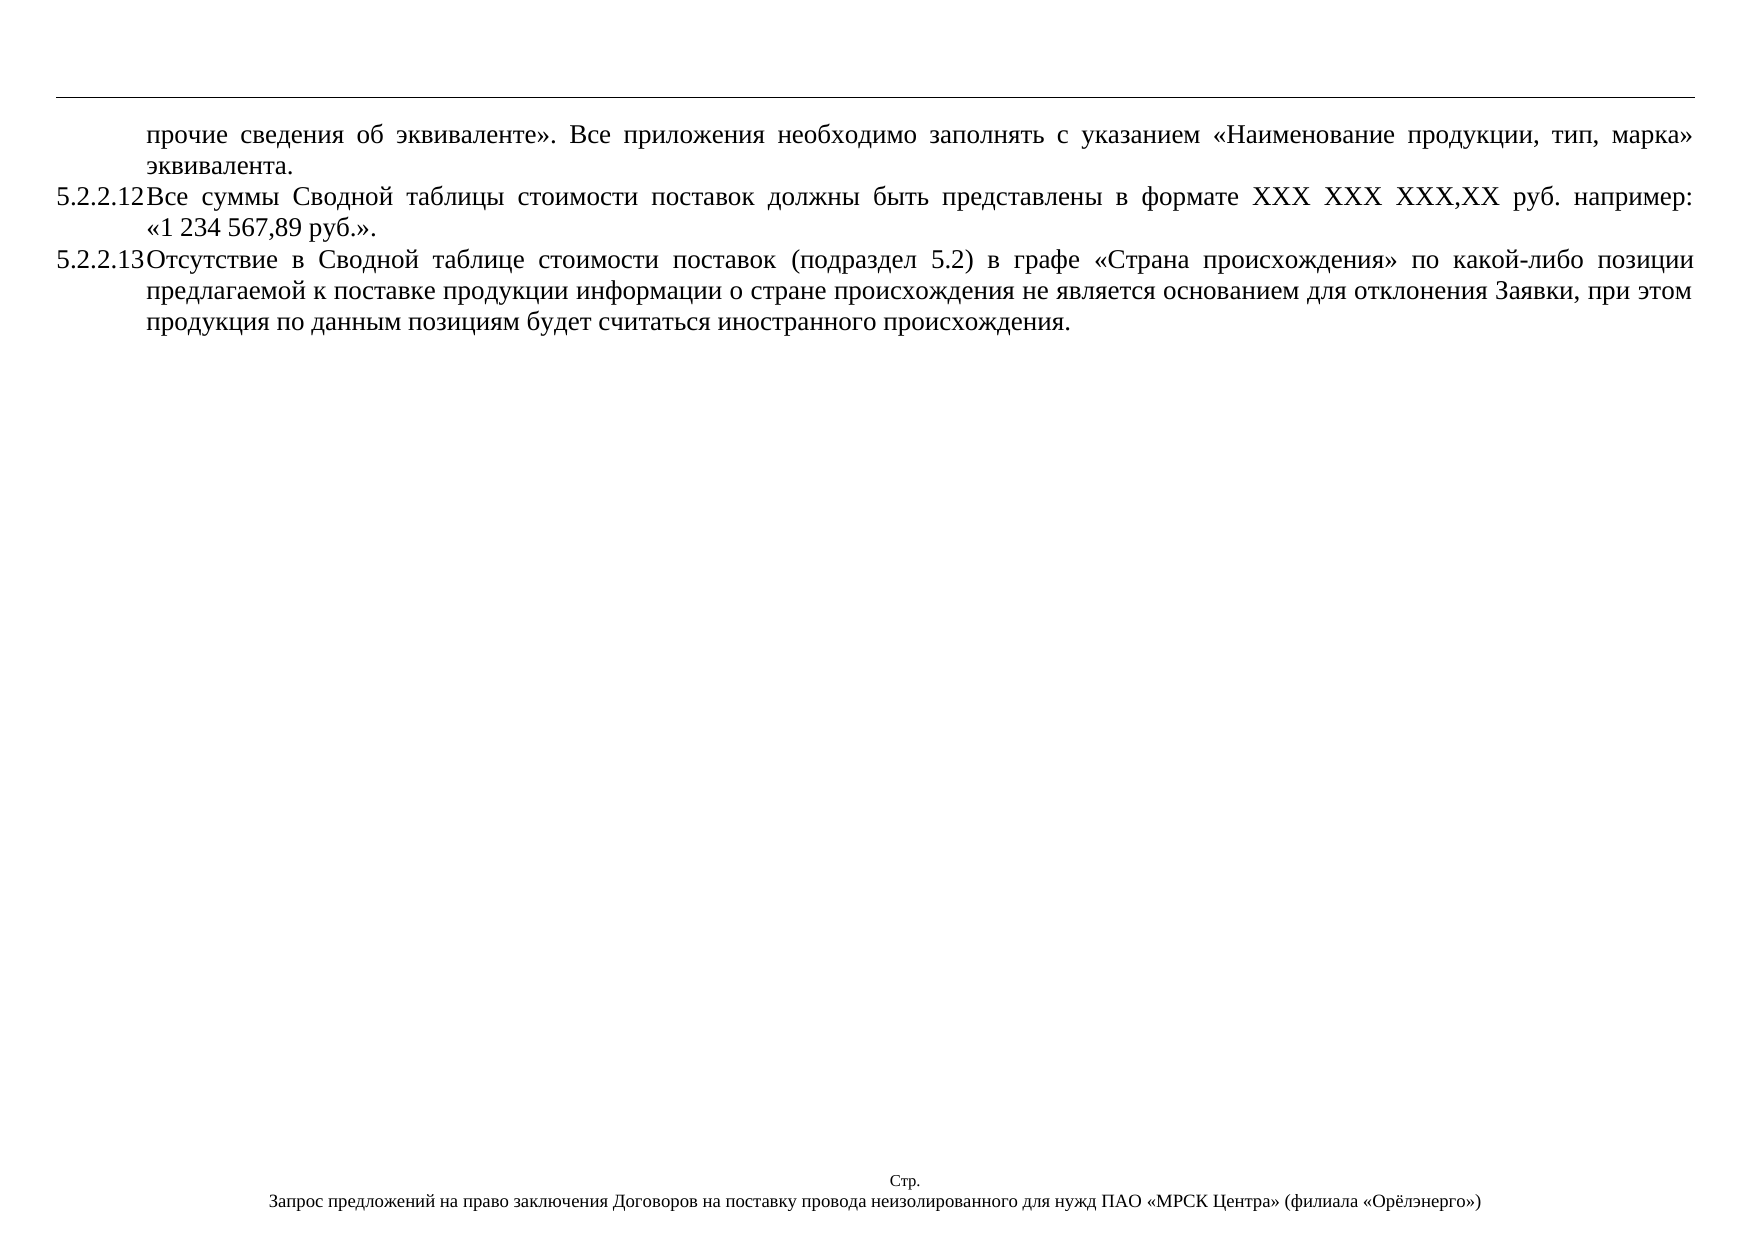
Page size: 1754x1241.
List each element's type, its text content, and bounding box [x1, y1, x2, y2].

list Отсутствие в Сводной таблице стоимости поставок (подраздел 5.2) в графе «Страна происхождения» по какой-либо позиции предлагаемой к поставке продукции информации о стране происхождения не является основанием для отклонения Заявки, при этом продукция по данным позициям будет считаться иностранного происхождения. [56, 243, 1695, 336]
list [56, 118, 1695, 180]
list Все суммы Сводной таблицы стоимости поставок должны быть представлены в формате XXX XXX XXX,XX руб. например: «1 234 567,89 руб.». [56, 180, 1695, 243]
